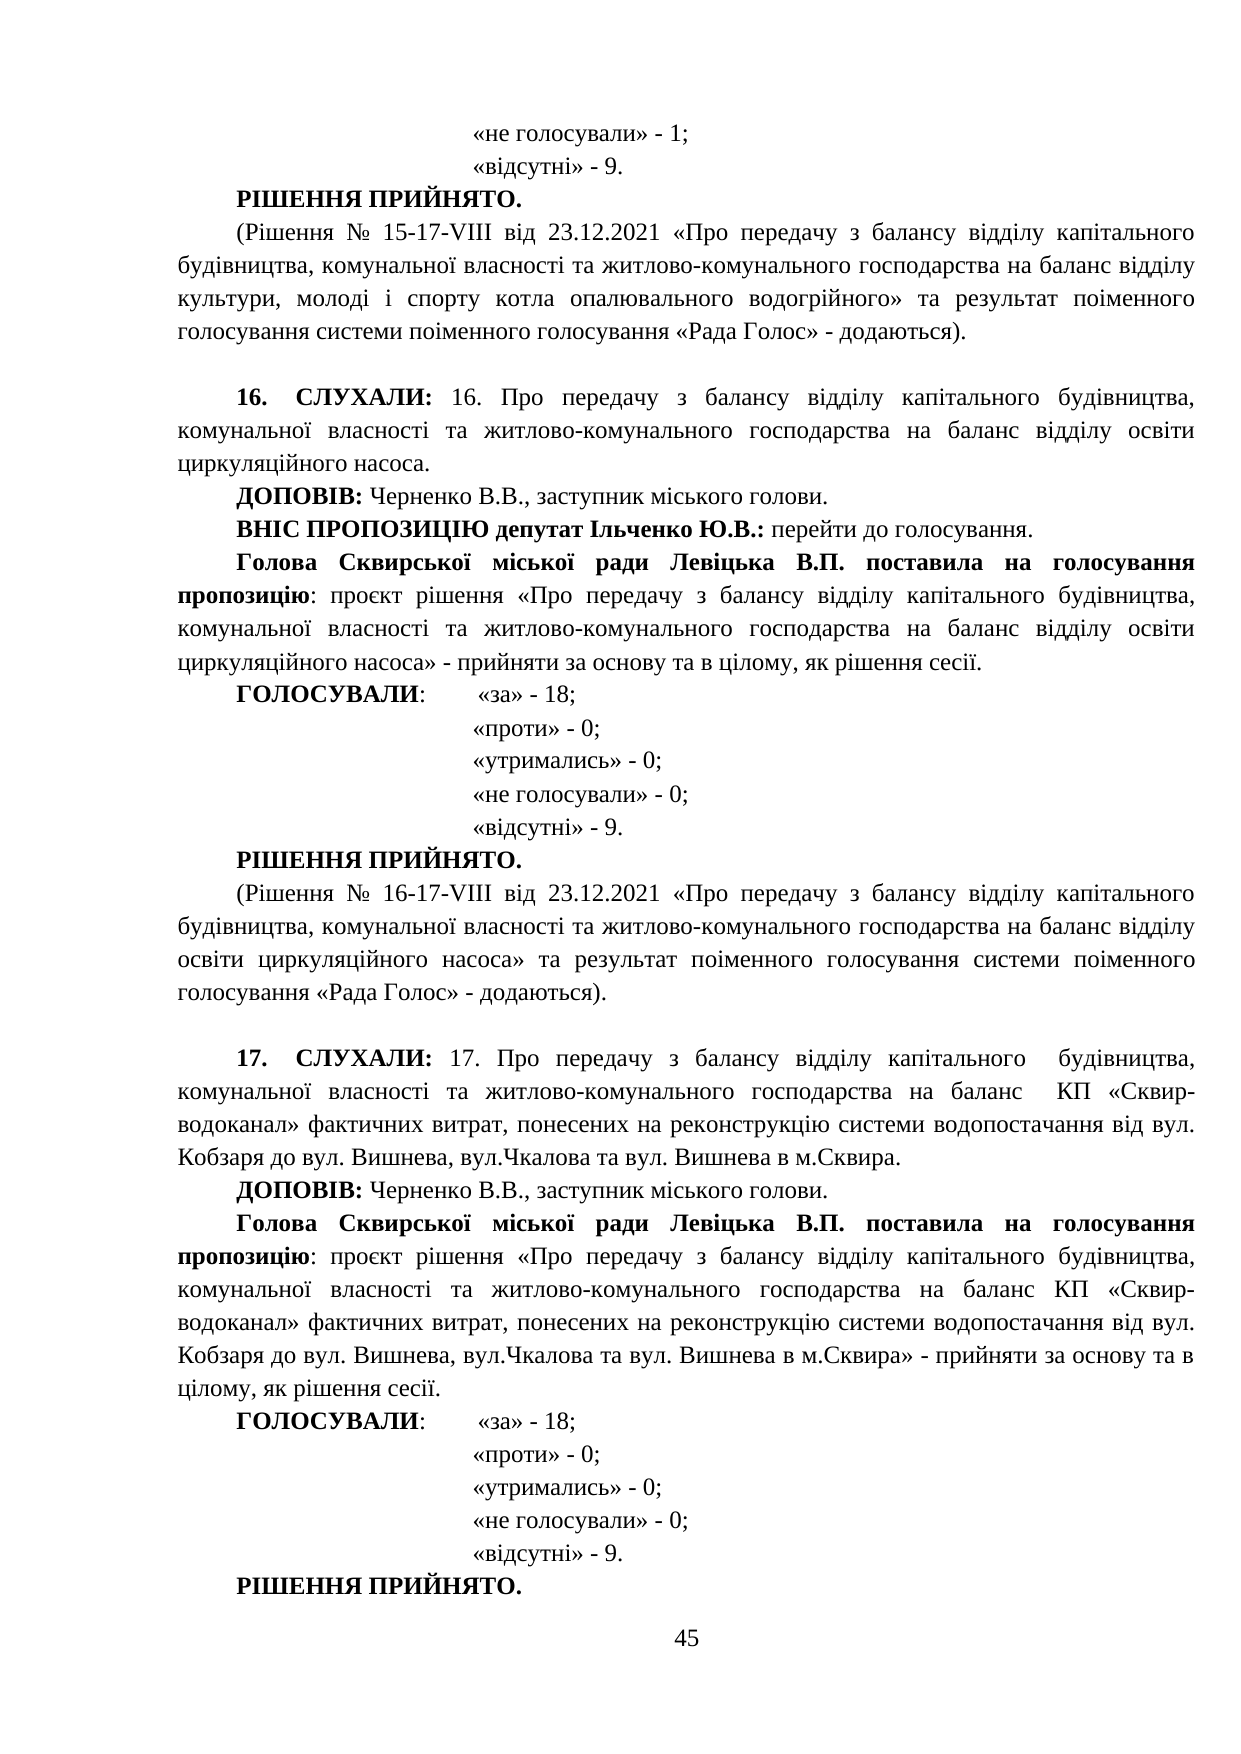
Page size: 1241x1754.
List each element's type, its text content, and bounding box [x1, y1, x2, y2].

text Голова Сквирської міської ради Левіцька В.П. поставила на голосування пропозицію: проєкт рішення «Про передачу з балансу відділу капітального будівництва, комунальної власності та житлово-комунального господарства на баланс відділу освіти циркуляційного насоса» - прийняти за основу та в цілому, як рішення сесії. [177, 547, 1196, 675]
list СЛУХАЛИ: 16. Про передачу з балансу відділу капітального будівництва, комунальної власності та житлово-комунального господарства на баланс відділу освіти циркуляційного насоса. [177, 382, 1196, 477]
text ДОПОВІВ: Черненко В.В., заступник міського голови. [177, 481, 1196, 510]
text «утримались» - 0; [428, 1472, 1196, 1501]
text (Рішення № 15-17-VIII від 23.12.2021 «Про передачу з балансу відділу капітального будівництва, комунальної власності та житлово-комунального господарства на баланс відділу культури, молоді і спорту котла опалювального водогрійного» та результат поіменного голосування системи поіменного голосування «Рада Голос» - додаються). [177, 217, 1196, 345]
text ГОЛОСУВАЛИ: «за» - 18; [177, 1406, 1196, 1435]
text «не голосували» - 0; [428, 779, 1196, 807]
text РІШЕННЯ ПРИЙНЯТО. [177, 845, 1196, 873]
text ВНІС ПРОПОЗИЦІЮ депутат Ільченко Ю.В.: перейти до голосування. [177, 514, 1196, 543]
text «відсутні» - 9. [428, 812, 1196, 840]
text РІШЕННЯ ПРИЙНЯТО. [177, 184, 1196, 213]
text Голова Сквирської міської ради Левіцька В.П. поставила на голосування пропозицію: проєкт рішення «Про передачу з балансу відділу капітального будівництва, комунальної власності та житлово-комунального господарства на баланс КП «Сквир-водоканал» фактичних витрат, понесених на реконструкцію системи водопостачання від вул. Кобзаря до вул. Вишнева, вул.Чкалова та вул. Вишнева в м.Сквира» - прийняти за основу та в цілому, як рішення сесії. [177, 1208, 1196, 1402]
text ГОЛОСУВАЛИ: «за» - 18; [177, 679, 1196, 708]
text «відсутні» - 9. [428, 151, 1196, 180]
text «не голосували» - 1; [428, 118, 1196, 147]
text «проти» - 0; [428, 1439, 1196, 1468]
text «утримались» - 0; [428, 746, 1196, 774]
text «не голосували» - 0; [428, 1505, 1196, 1534]
text «проти» - 0; [428, 713, 1196, 741]
text РІШЕННЯ ПРИЙНЯТО. [177, 1571, 1196, 1600]
text ДОПОВІВ: Черненко В.В., заступник міського голови. [177, 1175, 1196, 1204]
text (Рішення № 16-17-VIII від 23.12.2021 «Про передачу з балансу відділу капітального будівництва, комунальної власності та житлово-комунального господарства на баланс відділу освіти циркуляційного насоса» та результат поіменного голосування системи поіменного голосування «Рада Голос» - додаються). [177, 878, 1196, 1006]
text «відсутні» - 9. [428, 1538, 1196, 1567]
list СЛУХАЛИ: 17. Про передачу з балансу відділу капітального будівництва, комунальної власності та житлово-комунального господарства на баланс КП «Сквир-водоканал» фактичних витрат, понесених на реконструкцію системи водопостачання від вул. Кобзаря до вул. Вишнева, вул.Чкалова та вул. Вишнева в м.Сквира. [177, 1043, 1196, 1171]
